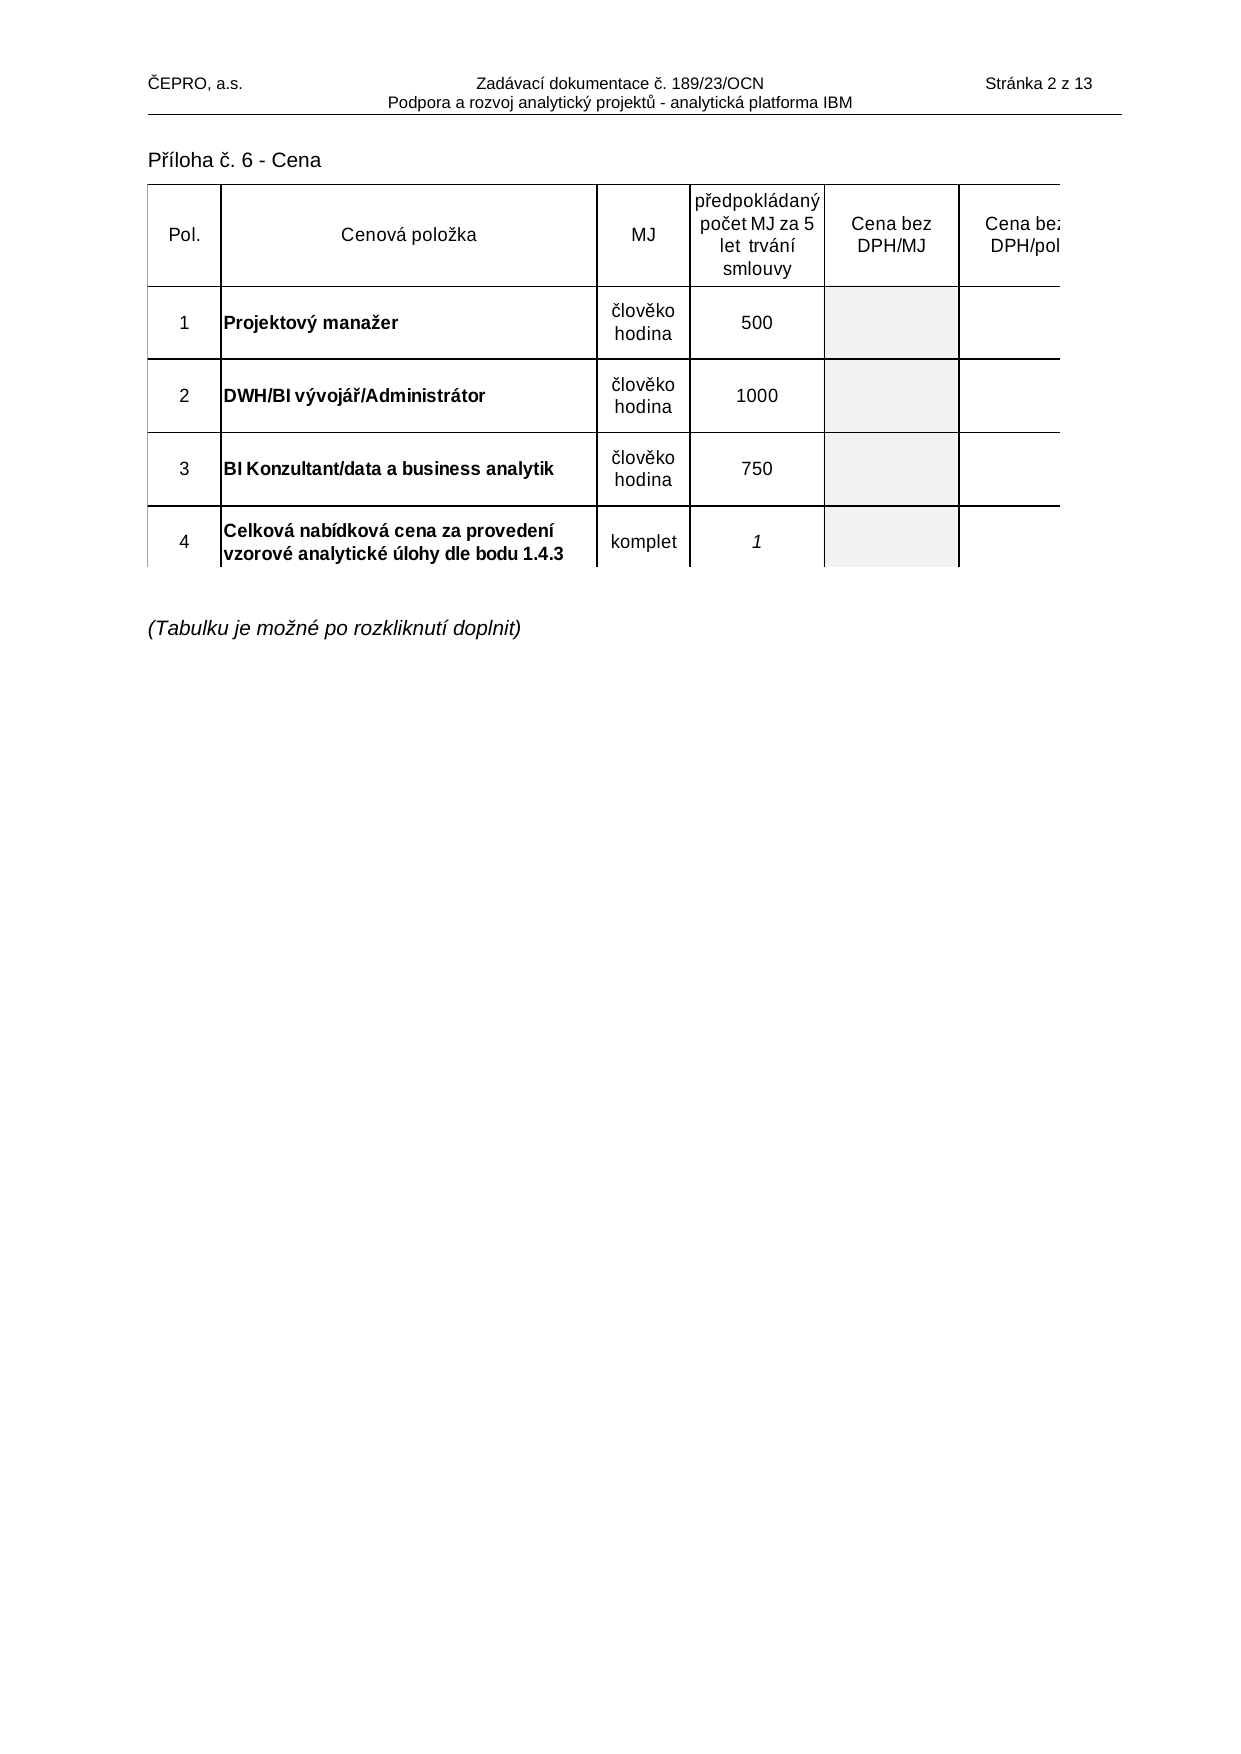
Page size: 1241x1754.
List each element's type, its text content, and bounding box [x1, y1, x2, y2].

text Příloha č. 6 - Cena [148, 148, 1122, 172]
text (Tabulku je možné po rozkliknutí doplnit) [148, 616, 1122, 640]
